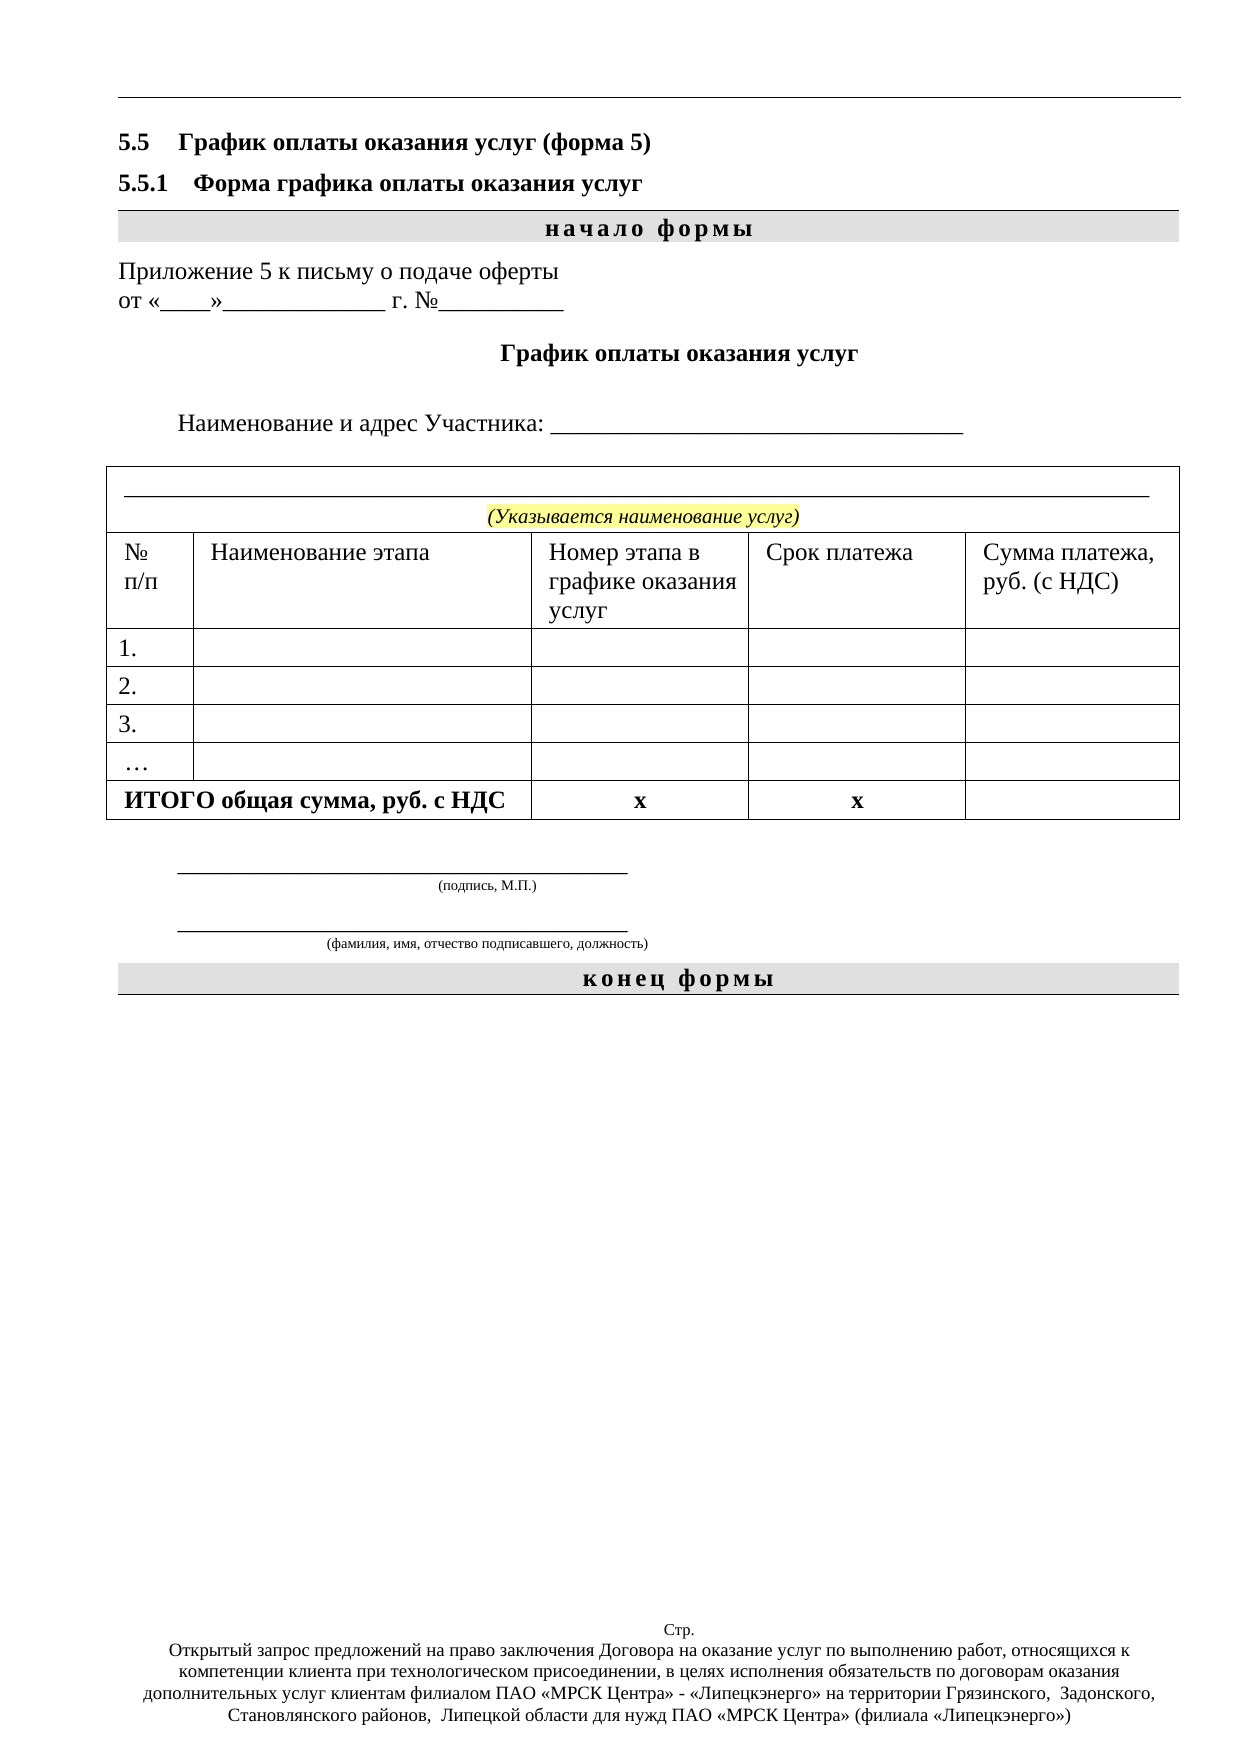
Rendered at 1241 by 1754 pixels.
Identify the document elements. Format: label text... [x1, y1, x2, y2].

table_cell [749, 629, 965, 666]
table_cell № п/п [107, 533, 193, 628]
table_header __________________________________________________________________________________ (Указывается наименование услуг) [107, 467, 1179, 532]
text ____________________________________ [118, 906, 1181, 934]
text (подпись, М.П.) [118, 877, 797, 906]
table_cell Сумма платежа, руб. (с НДС) [966, 533, 1179, 628]
table_cell Срок платежа [749, 533, 965, 628]
table_cell [966, 705, 1179, 742]
table_cell Номер этапа в графике оказания услуг [532, 533, 748, 628]
table_cell [532, 743, 748, 780]
table_cell [966, 629, 1179, 666]
table_cell Наименование этапа [194, 533, 531, 628]
table_cell [194, 705, 531, 742]
text конец формы [118, 963, 1179, 994]
table_cell [107, 629, 193, 666]
table_cell [749, 667, 965, 704]
subtitle Форма графика оплаты оказания услуг [118, 168, 1181, 197]
table_cell [966, 743, 1179, 780]
table_cell [107, 705, 193, 742]
text Наименование и адрес Участника: _________________________________ [118, 408, 1181, 437]
text начало формы [118, 211, 1179, 242]
table_cell х [749, 781, 965, 818]
table_cell [532, 705, 748, 742]
subtitle График оплаты оказания услуг (форма 5) [118, 127, 1181, 156]
table_cell [532, 667, 748, 704]
table_cell [194, 629, 531, 666]
table_cell [107, 667, 193, 704]
table_cell [532, 629, 748, 666]
text ____________________________________ [118, 848, 1181, 877]
text График оплаты оказания услуг [118, 338, 1181, 367]
table_cell [966, 667, 1179, 704]
table_cell ИТОГО общая сумма, руб. с НДС [107, 781, 531, 818]
text (фамилия, имя, отчество подписавшего, должность) [118, 934, 797, 963]
table_cell [749, 743, 965, 780]
table_cell … [107, 743, 193, 780]
table_cell [966, 781, 1179, 818]
table_cell [194, 743, 531, 780]
table_cell [749, 705, 965, 742]
table_cell [194, 667, 531, 704]
table_cell х [532, 781, 748, 818]
text Приложение 5 к письму о подаче оферты от «____»_____________ г. №__________ [118, 256, 1181, 313]
